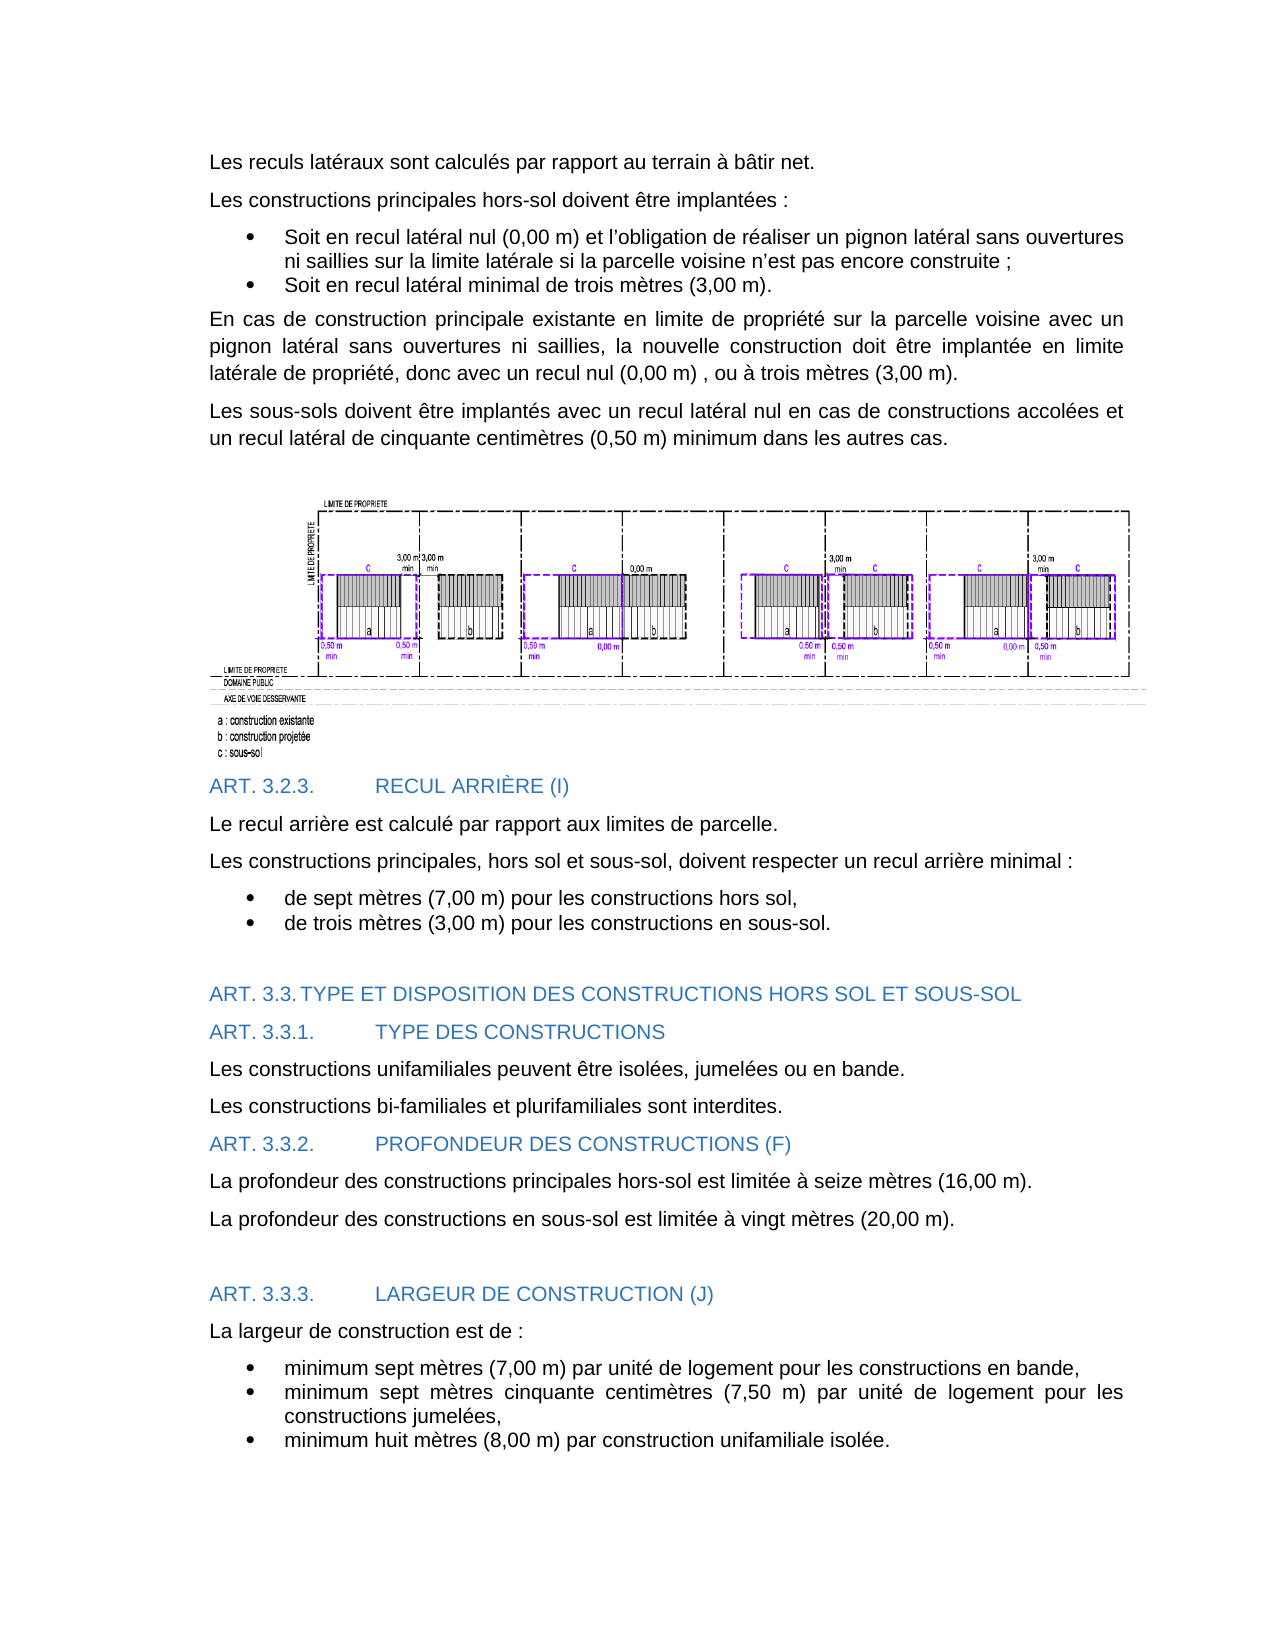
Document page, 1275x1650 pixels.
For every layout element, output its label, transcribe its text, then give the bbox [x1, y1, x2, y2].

list Soit en recul latéral minimal de trois mètres (3,00 m). [247, 273, 1125, 297]
text ART. 3.3. TYPE ET DISPOSITION DES CONSTRUCTIONS HORS SOL ET SOUS-SOL [209, 982, 1125, 1006]
list de trois mètres (3,00 m) pour les constructions en sous-sol. [247, 910, 1125, 934]
text Les constructions unifamiliales peuvent être isolées, jumelées ou en bande. [209, 1057, 1125, 1081]
text Les constructions bi-familiales et plurifamiliales sont interdites. [209, 1094, 1125, 1118]
text Les constructions principales hors-sol doivent être implantées : [209, 187, 1125, 211]
text Les reculs latéraux sont calculés par rapport au terrain à bâtir net. [209, 150, 1125, 174]
text ART. 3.2.3. RECUL ARRIÈRE (I) [209, 774, 1125, 798]
list minimum sept mètres (7,00 m) par unité de logement pour les constructions en bande, [247, 1356, 1125, 1380]
text En cas de construction principale existante en limite de propriété sur la parcelle voisine avec un pignon latéral sans ouvertures ni saillies, la nouvelle construction doit être implantée en limite latérale de propriété, donc avec un recul nul (0,00 m) , ou à trois mètres (3,00 m). [209, 307, 1125, 385]
text ART. 3.3.1. TYPE DES CONSTRUCTIONS [209, 1019, 1125, 1043]
text ART. 3.3.3. LARGEUR DE CONSTRUCTION (J) [209, 1281, 1125, 1305]
list Soit en recul latéral nul (0,00 m) et l’obligation de réaliser un pignon latéral sans ouvertures ni saillies sur la limite latérale si la parcelle voisine n’est pas encore construite ; [247, 225, 1125, 273]
text La profondeur des constructions principales hors-sol est limitée à seize mètres (16,00 m). [209, 1169, 1125, 1193]
text ART. 3.3.2. PROFONDEUR DES CONSTRUCTIONS (F) [209, 1132, 1125, 1156]
text La largeur de construction est de : [209, 1319, 1125, 1343]
text Les constructions principales, hors sol et sous-sol, doivent respecter un recul arrière minimal : [209, 849, 1125, 873]
text Les sous-sols doivent être implantés avec un recul latéral nul en cas de constructions accolées et un recul latéral de cinquante centimètres (0,50 m) minimum dans les autres cas. [209, 399, 1125, 449]
list minimum sept mètres cinquante centimètres (7,50 m) par unité de logement pour les constructions jumelées, [247, 1380, 1125, 1428]
picture [209, 490, 1154, 761]
list de sept mètres (7,00 m) pour les constructions hors sol, [247, 886, 1125, 910]
text La profondeur des constructions en sous-sol est limitée à vingt mètres (20,00 m). [209, 1207, 1125, 1231]
list minimum huit mètres (8,00 m) par construction unifamiliale isolée. [247, 1428, 1125, 1452]
text Le recul arrière est calculé par rapport aux limites de parcelle. [209, 811, 1125, 835]
